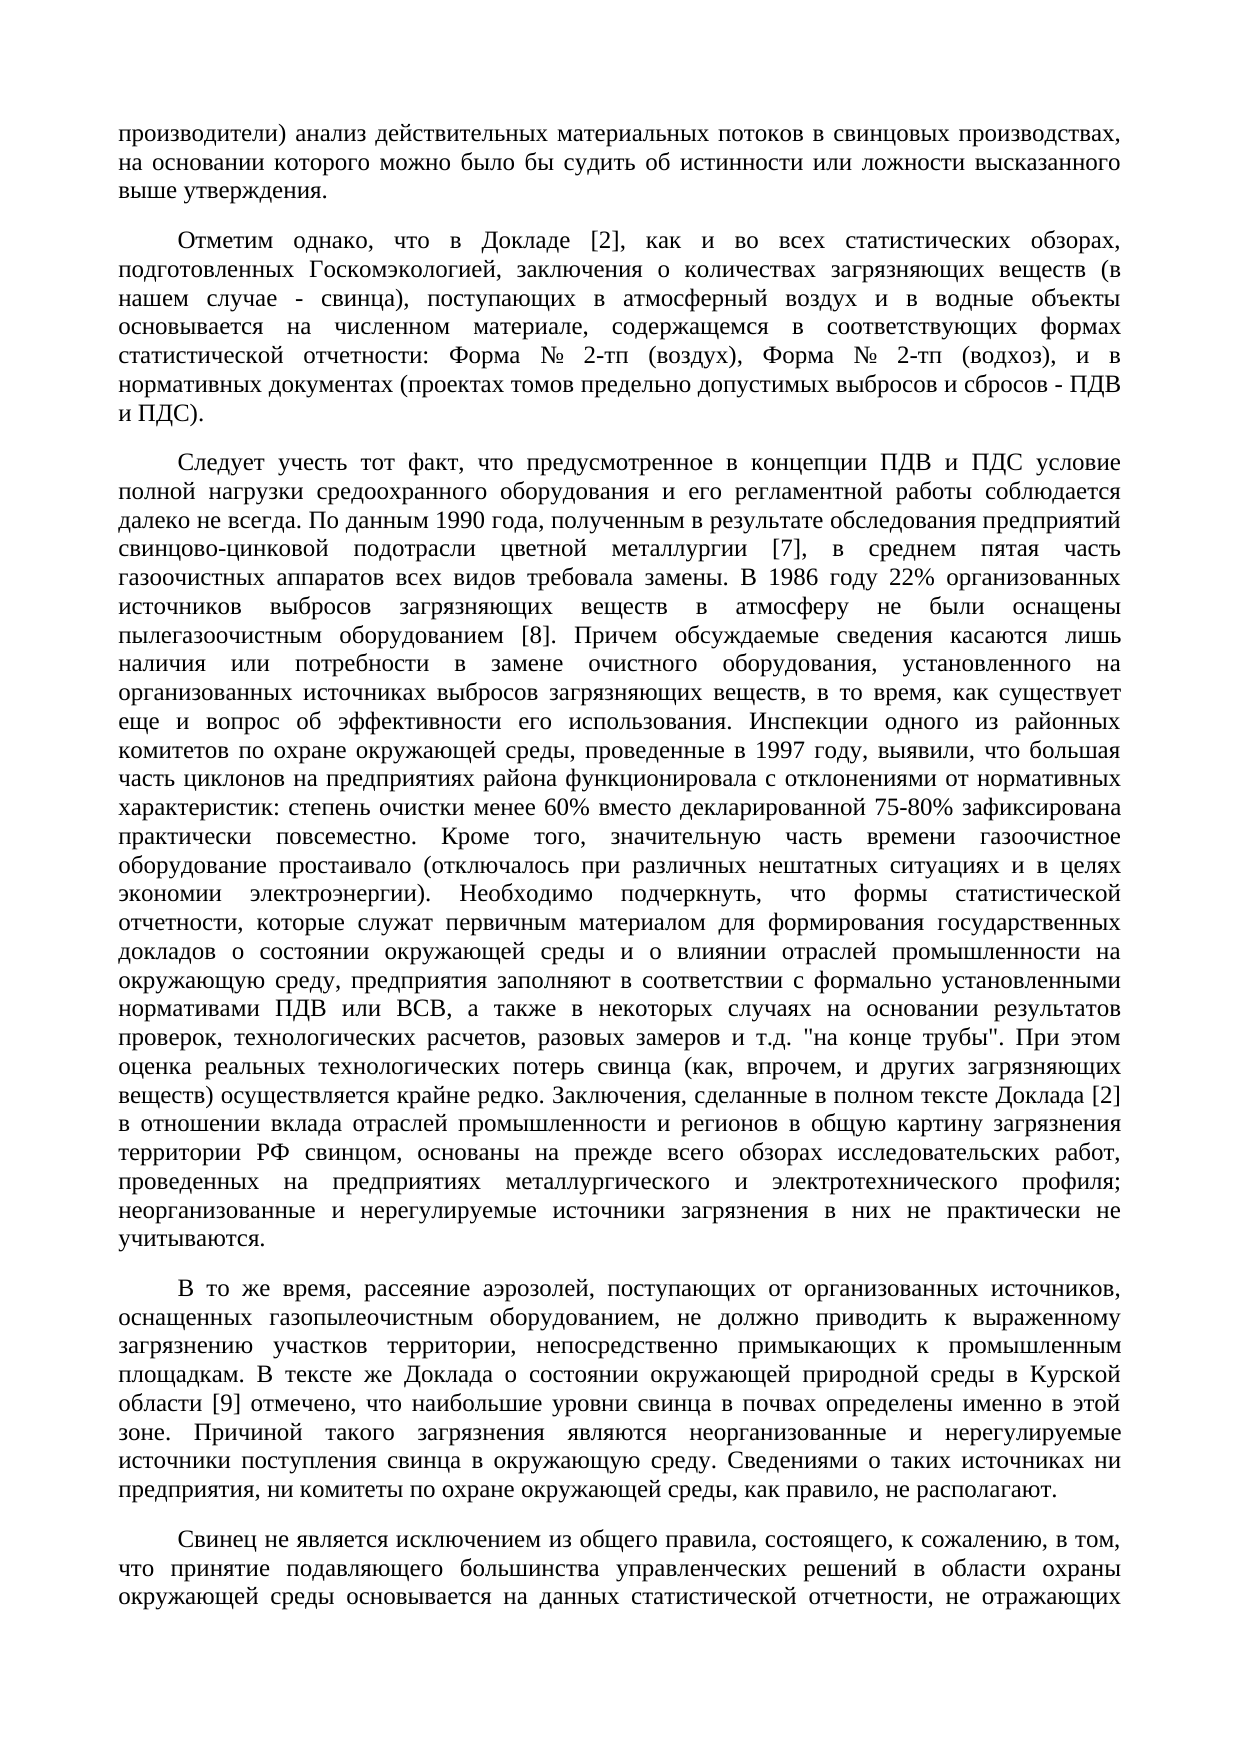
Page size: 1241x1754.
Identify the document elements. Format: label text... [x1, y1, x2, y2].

text Отметим однако, что в Докладе [2], как и во всех статистических обзорах, подготовленных Госкомэкологией, заключения о количествах загрязняющих веществ (в нашем случае - свинца), поступающих в атмосферный воздух и в водные объекты основывается на численном материале, содержащемся в соответствующих формах статистической отчетности: Форма № 2-тп (воздух), Форма № 2-тп (водхоз), и в нормативных документах (проектах томов предельно допустимых выбросов и сбросов - ПДВ и ПДС). [118, 225, 1122, 426]
text В то же время, рассеяние аэрозолей, поступающих от организованных источников, оснащенных газопылеочистным оборудованием, не должно приводить к выраженному загрязнению участков территории, непосредственно примыкающих к промышленным площадкам. В тексте же Доклада о состоянии окружающей природной среды в Курской области [9] отмечено, что наибольшие уровни свинца в почвах определены именно в этой зоне. Причиной такого загрязнения являются неорганизованные и нерегулируемые источники поступления свинца в окружающую среду. Сведениями о таких источниках ни предприятия, ни комитеты по охране окружающей среды, как правило, не располагают. [118, 1273, 1122, 1503]
text Следует учесть тот факт, что предусмотренное в концепции ПДВ и ПДС условие полной нагрузки средоохранного оборудования и его регламентной работы соблюдается далеко не всегда. По данным 1990 года, полученным в результате обследования предприятий свинцово-цинковой подотрасли цветной металлургии [7], в среднем пятая часть газоочистных аппаратов всех видов требовала замены. В 1986 году 22% организованных источников выбросов загрязняющих веществ в атмосферу не были оснащены пылегазоочистным оборудованием [8]. Причем обсуждаемые сведения касаются лишь наличия или потребности в замене очистного оборудования, установленного на организованных источниках выбросов загрязняющих веществ, в то время, как существует еще и вопрос об эффективности его использования. Инспекции одного из районных комитетов по охране окружающей среды, проведенные в 1997 году, выявили, что большая часть циклонов на предприятиях района функционировала с отклонениями от нормативных характеристик: степень очистки менее 60% вместо декларированной 75-80% зафиксирована практически повсеместно. Кроме того, значительную часть времени газоочистное оборудование простаивало (отключалось при различных нештатных ситуациях и в целях экономии электроэнергии). Необходимо подчеркнуть, что формы статистической отчетности, которые служат первичным материалом для формирования государственных докладов о состоянии окружающей среды и о влиянии отраслей промышленности на окружающую среду, предприятия заполняют в соответствии с формально установленными нормативами ПДВ или ВСВ, а также в некоторых случаях на основании результатов проверок, технологических расчетов, разовых замеров и т.д. "на конце трубы". При этом оценка реальных технологических потерь свинца (как, впрочем, и других загрязняющих веществ) осуществляется крайне редко. Заключения, сделанные в полном тексте Доклада [2] в отношении вклада отраслей промышленности и регионов в общую картину загрязнения территории РФ свинцом, основаны на прежде всего обзорах исследовательских работ, проведенных на предприятиях металлургического и электротехнического профиля; неорганизованные и нерегулируемые источники загрязнения в них не практически не учитываются. [118, 447, 1122, 1252]
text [118, 1524, 1122, 1610]
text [118, 118, 1122, 204]
